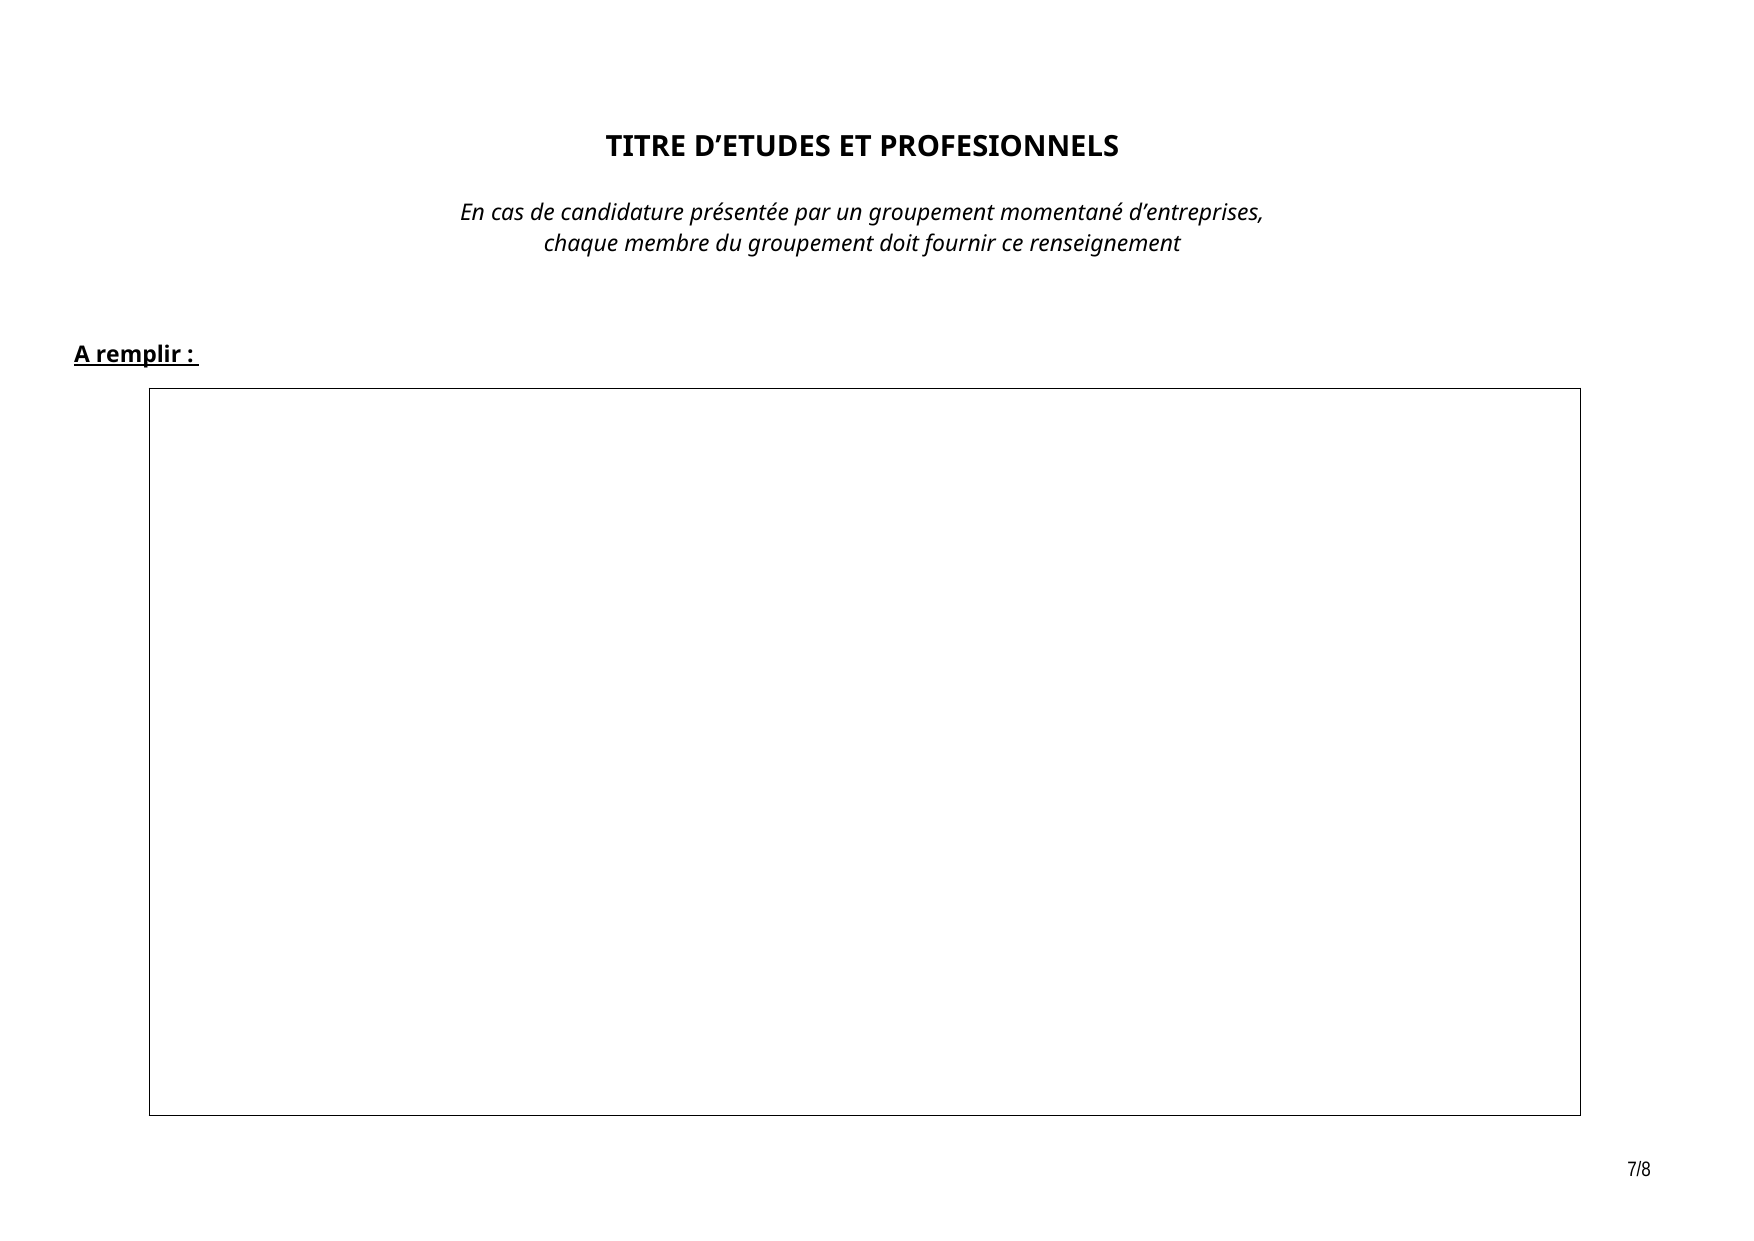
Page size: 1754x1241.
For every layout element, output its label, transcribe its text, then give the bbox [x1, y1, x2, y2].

text A remplir : [74, 338, 1651, 369]
text TITRE D’ETUDES ET PROFESIONNELS [74, 125, 1651, 165]
table_header [150, 389, 1580, 1115]
text chaque membre du groupement doit fournir ce renseignement [74, 227, 1651, 258]
text En cas de candidature présentée par un groupement momentané d’entreprises, [74, 196, 1651, 227]
